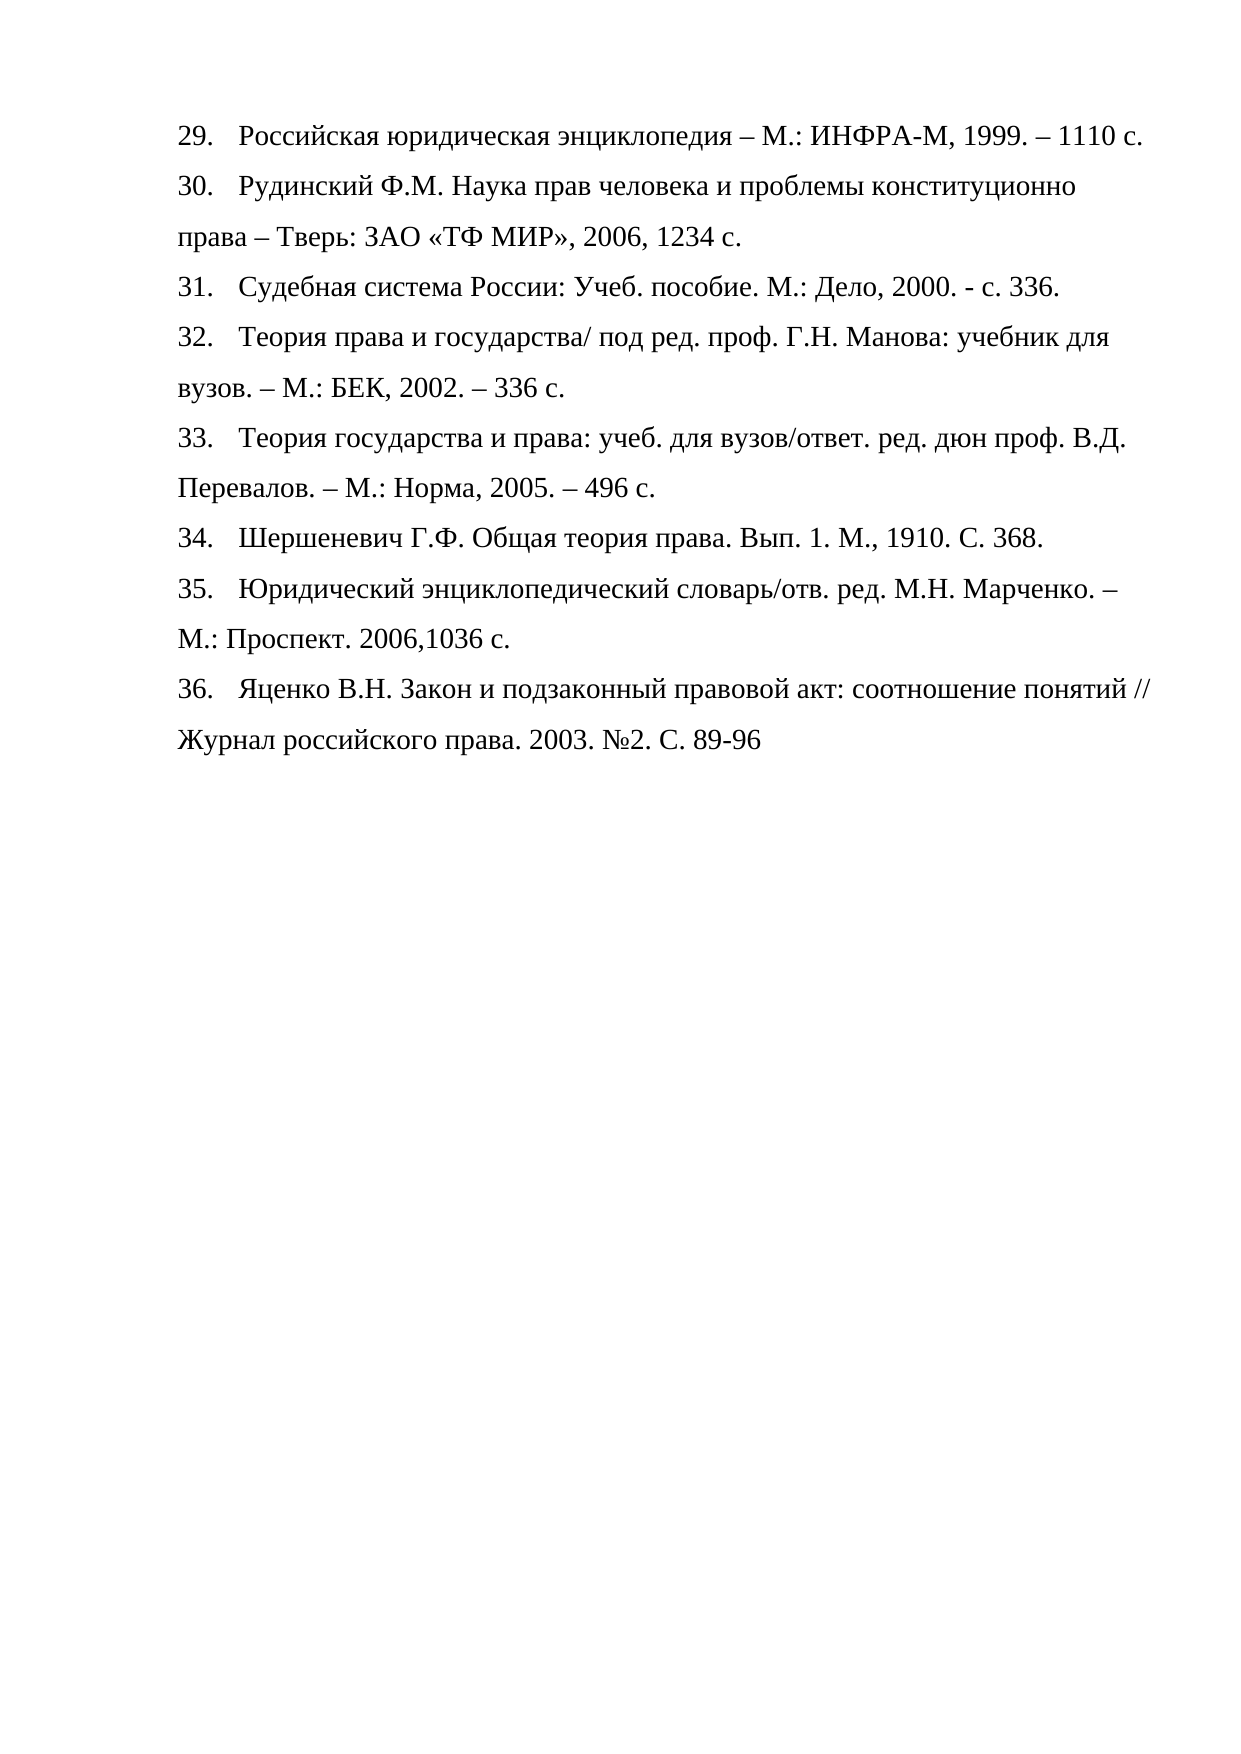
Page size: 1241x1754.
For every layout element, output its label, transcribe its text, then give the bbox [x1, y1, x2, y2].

list Рудинский Ф.М. Наука прав человека и проблемы конституционно права – Тверь: ЗАО «ТФ МИР», 2006, 1234 с. [177, 168, 1152, 252]
list Теория государства и права: учеб. для вузов/ответ. ред. дюн проф. В.Д. Перевалов. – М.: Норма, 2005. – 496 с. [177, 420, 1152, 504]
list Шершеневич Г.Ф. Общая теория права. Вып. 1. М., 1910. С. 368. [177, 521, 1152, 554]
list Судебная система России: Учеб. пособие. М.: Дело, 2000. - с. 336. [177, 269, 1152, 303]
list Яценко В.Н. Закон и подзаконный правовой акт: соотношение понятий // Журнал российского права. 2003. №2. С. 89-96 [177, 672, 1152, 755]
list Юридический энциклопедический словарь/отв. ред. М.Н. Марченко. – М.: Проспект. 2006,1036 с. [177, 571, 1152, 655]
list Теория права и государства/ под ред. проф. Г.Н. Манова: учебник для вузов. – М.: БЕК, 2002. – 336 с. [177, 319, 1152, 403]
list Российская юридическая энциклопедия – М.: ИНФРА-М, 1999. – 1110 с. [177, 118, 1152, 152]
